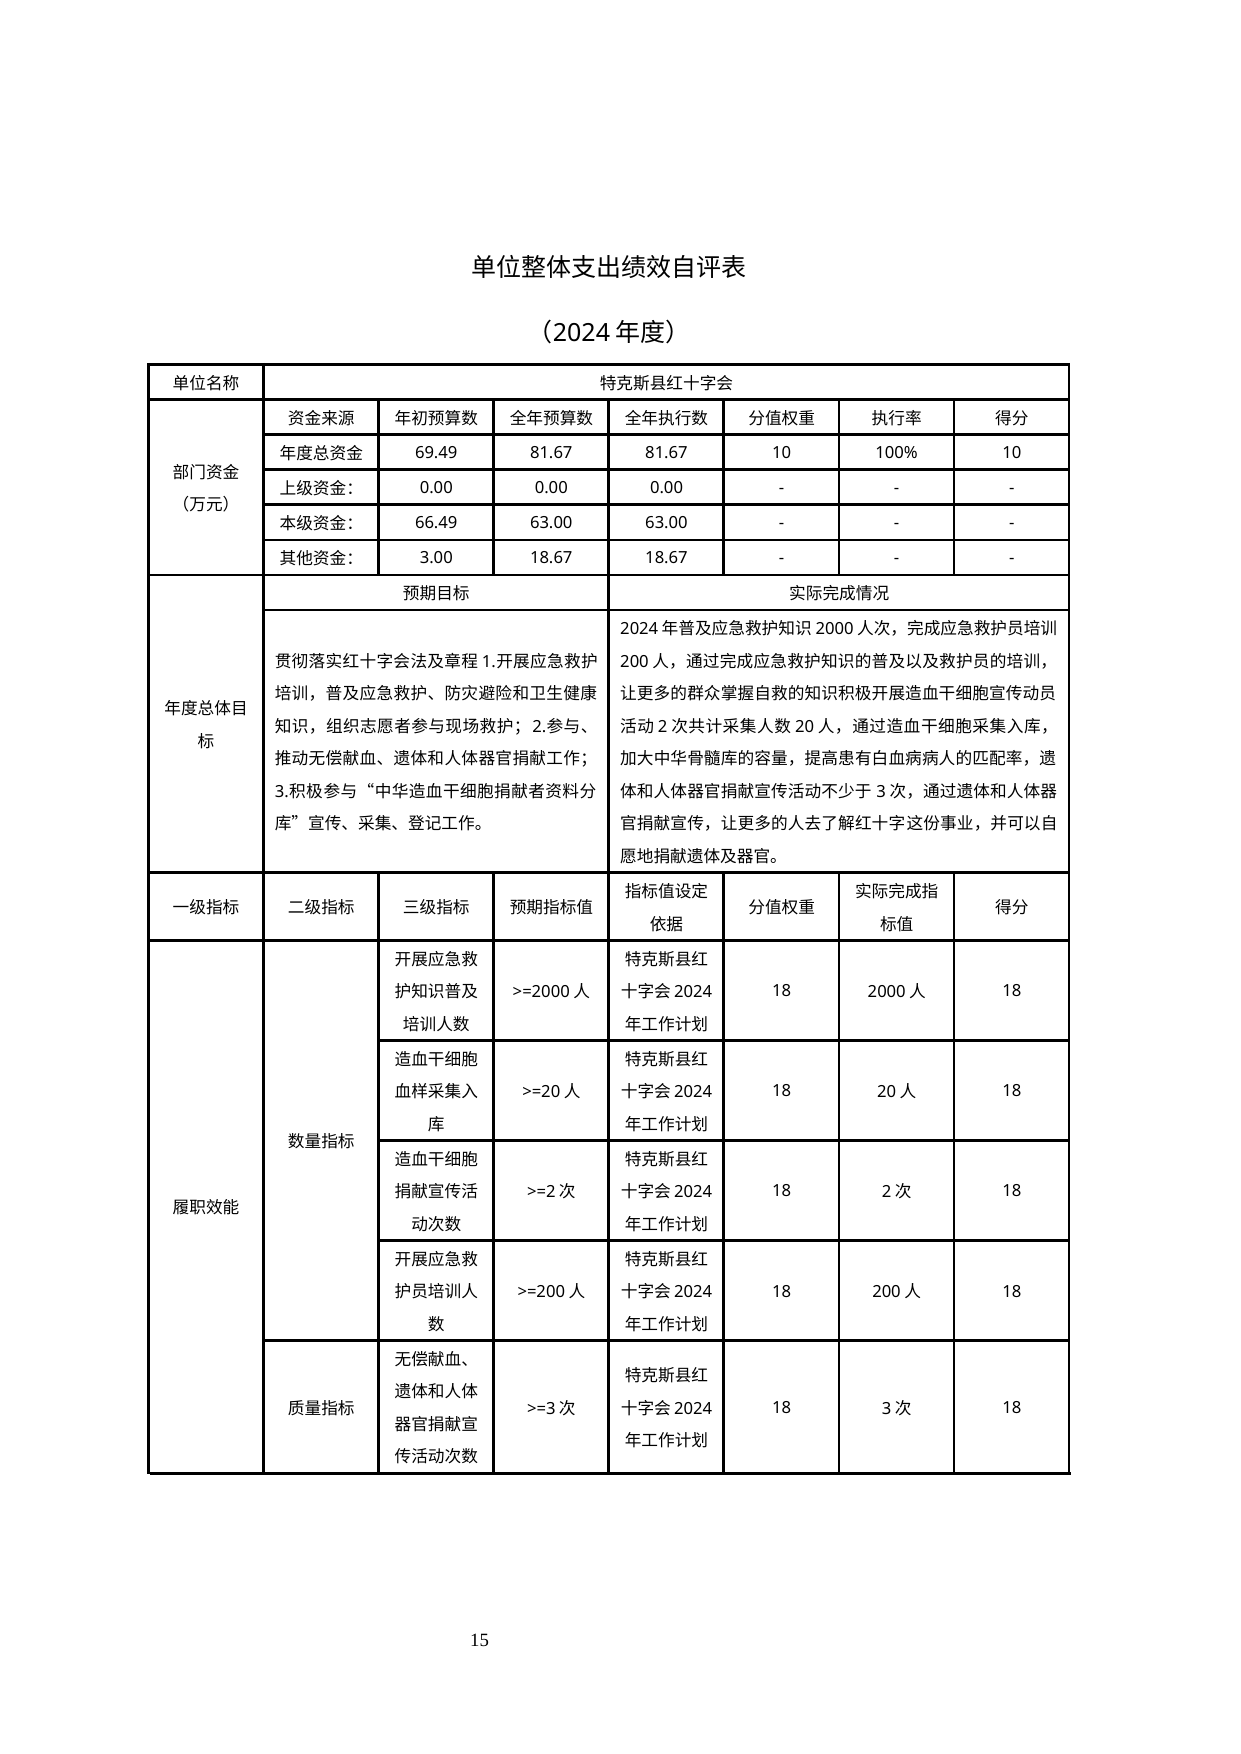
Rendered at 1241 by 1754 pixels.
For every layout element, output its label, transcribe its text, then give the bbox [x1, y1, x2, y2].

table_cell 81.67 [610, 436, 722, 468]
table_cell 18.67 [610, 541, 722, 573]
table_cell 数量指标 [265, 942, 377, 1339]
table_cell - [725, 471, 838, 503]
table_cell 66.49 [380, 506, 492, 538]
table_cell 本级资金： [265, 506, 377, 538]
table_cell 10 [725, 436, 838, 468]
table_cell 开展应急救护员培训人数 [380, 1242, 492, 1339]
table_cell - [955, 506, 1068, 538]
table_cell 质量指标 [265, 1342, 377, 1472]
table_cell 3次 [840, 1342, 953, 1472]
table_cell 无偿献血、遗体和人体器官捐献宣传活动次数 [380, 1342, 492, 1472]
table_cell 执行率 [840, 401, 953, 433]
table_cell （2024年度） [148, 298, 1069, 363]
table_cell 200人 [840, 1242, 953, 1339]
table_cell >=2000人 [495, 942, 607, 1039]
table_cell 18 [725, 1042, 838, 1139]
table_cell 18 [725, 942, 838, 1039]
table_cell 分值权重 [725, 874, 838, 939]
table_cell >=20人 [495, 1042, 607, 1139]
table_cell 18 [725, 1342, 838, 1472]
table_cell 2024年普及应急救护知识2000人次，完成应急救护员培训200人，通过完成应急救护知识的普及以及救护员的培训，让更多的群众掌握自救的知识积极开展造血干细胞宣传动员活动2次共计采集人数20人，通过造血干细胞采集入库，加大中华骨髓库的容量，提高患有白血病病人的匹配率，遗体和人体器官捐献宣传活动不少于3次，通过遗体和人体器官捐献宣传，让更多的人去了解红十字这份事业，并可以自愿地捐献遗体及器官。 [610, 611, 1068, 871]
table_cell 特克斯县红十字会 [265, 366, 1068, 398]
table_cell 10 [955, 436, 1068, 468]
table_cell 18 [955, 1042, 1068, 1139]
table_cell 特克斯县红十字会2024年工作计划 [610, 1342, 722, 1472]
table_cell - [725, 541, 838, 573]
table_cell 特克斯县红十字会2024年工作计划 [610, 1142, 722, 1239]
table_cell 预期指标值 [495, 874, 607, 939]
table_cell 18.67 [495, 541, 607, 573]
table_cell 部门资金（万元） [150, 401, 262, 573]
table_cell 特克斯县红十字会2024年工作计划 [610, 1242, 722, 1339]
table_cell 贯彻落实红十字会法及章程1.开展应急救护培训，普及应急救护、防灾避险和卫生健康知识，组织志愿者参与现场救护；2.参与、推动无偿献血、遗体和人体器官捐献工作；3.积极参与“中华造血干细胞捐献者资料分库”宣传、采集、登记工作。 [265, 611, 607, 871]
table_cell 得分 [955, 874, 1068, 939]
table_cell 2000人 [840, 942, 953, 1039]
table_cell - [840, 506, 953, 538]
table_cell 实际完成指标值 [840, 874, 953, 939]
table_cell - [840, 471, 953, 503]
table_cell 18 [955, 1142, 1068, 1239]
table_cell 资金来源 [265, 401, 377, 433]
table_cell >=2次 [495, 1142, 607, 1239]
table_cell 其他资金： [265, 541, 377, 573]
table_cell 三级指标 [380, 874, 492, 939]
table_cell 18 [955, 1342, 1068, 1472]
table_cell 开展应急救护知识普及培训人数 [380, 942, 492, 1039]
table_cell 0.00 [380, 471, 492, 503]
table_header 单位整体支出绩效自评表 [148, 233, 1069, 298]
table_cell 69.49 [380, 436, 492, 468]
table_cell 63.00 [495, 506, 607, 538]
table_cell 18 [725, 1242, 838, 1339]
table_cell - [840, 541, 953, 573]
table_cell 年初预算数 [380, 401, 492, 433]
table_cell 分值权重 [725, 401, 838, 433]
table_cell 2次 [840, 1142, 953, 1239]
table_cell 预期目标 [265, 576, 607, 609]
table_cell 18 [955, 942, 1068, 1039]
table_cell >=3次 [495, 1342, 607, 1472]
table_cell 3.00 [380, 541, 492, 573]
table_cell 特克斯县红十字会2024年工作计划 [610, 1042, 722, 1139]
table_cell 全年预算数 [495, 401, 607, 433]
table_cell 造血干细胞捐献宣传活动次数 [380, 1142, 492, 1239]
table_cell - [955, 471, 1068, 503]
table_cell 81.67 [495, 436, 607, 468]
table_cell 单位名称 [150, 366, 262, 398]
table_cell 实际完成情况 [610, 576, 1068, 609]
table_cell 年度总资金 [265, 436, 377, 468]
table_cell - [725, 506, 838, 538]
table_cell 18 [955, 1242, 1068, 1339]
table_cell - [955, 541, 1068, 573]
table_cell 指标值设定依据 [610, 874, 722, 939]
table_cell 上级资金： [265, 471, 377, 503]
table_cell 履职效能 [150, 942, 262, 1472]
table_cell 年度总体目标 [150, 576, 262, 871]
table_cell 0.00 [495, 471, 607, 503]
table_cell 一级指标 [150, 874, 262, 939]
table_cell 18 [725, 1142, 838, 1239]
table_cell 20人 [840, 1042, 953, 1139]
table_cell 造血干细胞血样采集入库 [380, 1042, 492, 1139]
table_cell 0.00 [610, 471, 722, 503]
table_cell 全年执行数 [610, 401, 722, 433]
table_cell 63.00 [610, 506, 722, 538]
table_cell 100% [840, 436, 953, 468]
table_cell 特克斯县红十字会2024年工作计划 [610, 942, 722, 1039]
table_cell 得分 [955, 401, 1068, 433]
table_cell 二级指标 [265, 874, 377, 939]
table_cell >=200人 [495, 1242, 607, 1339]
